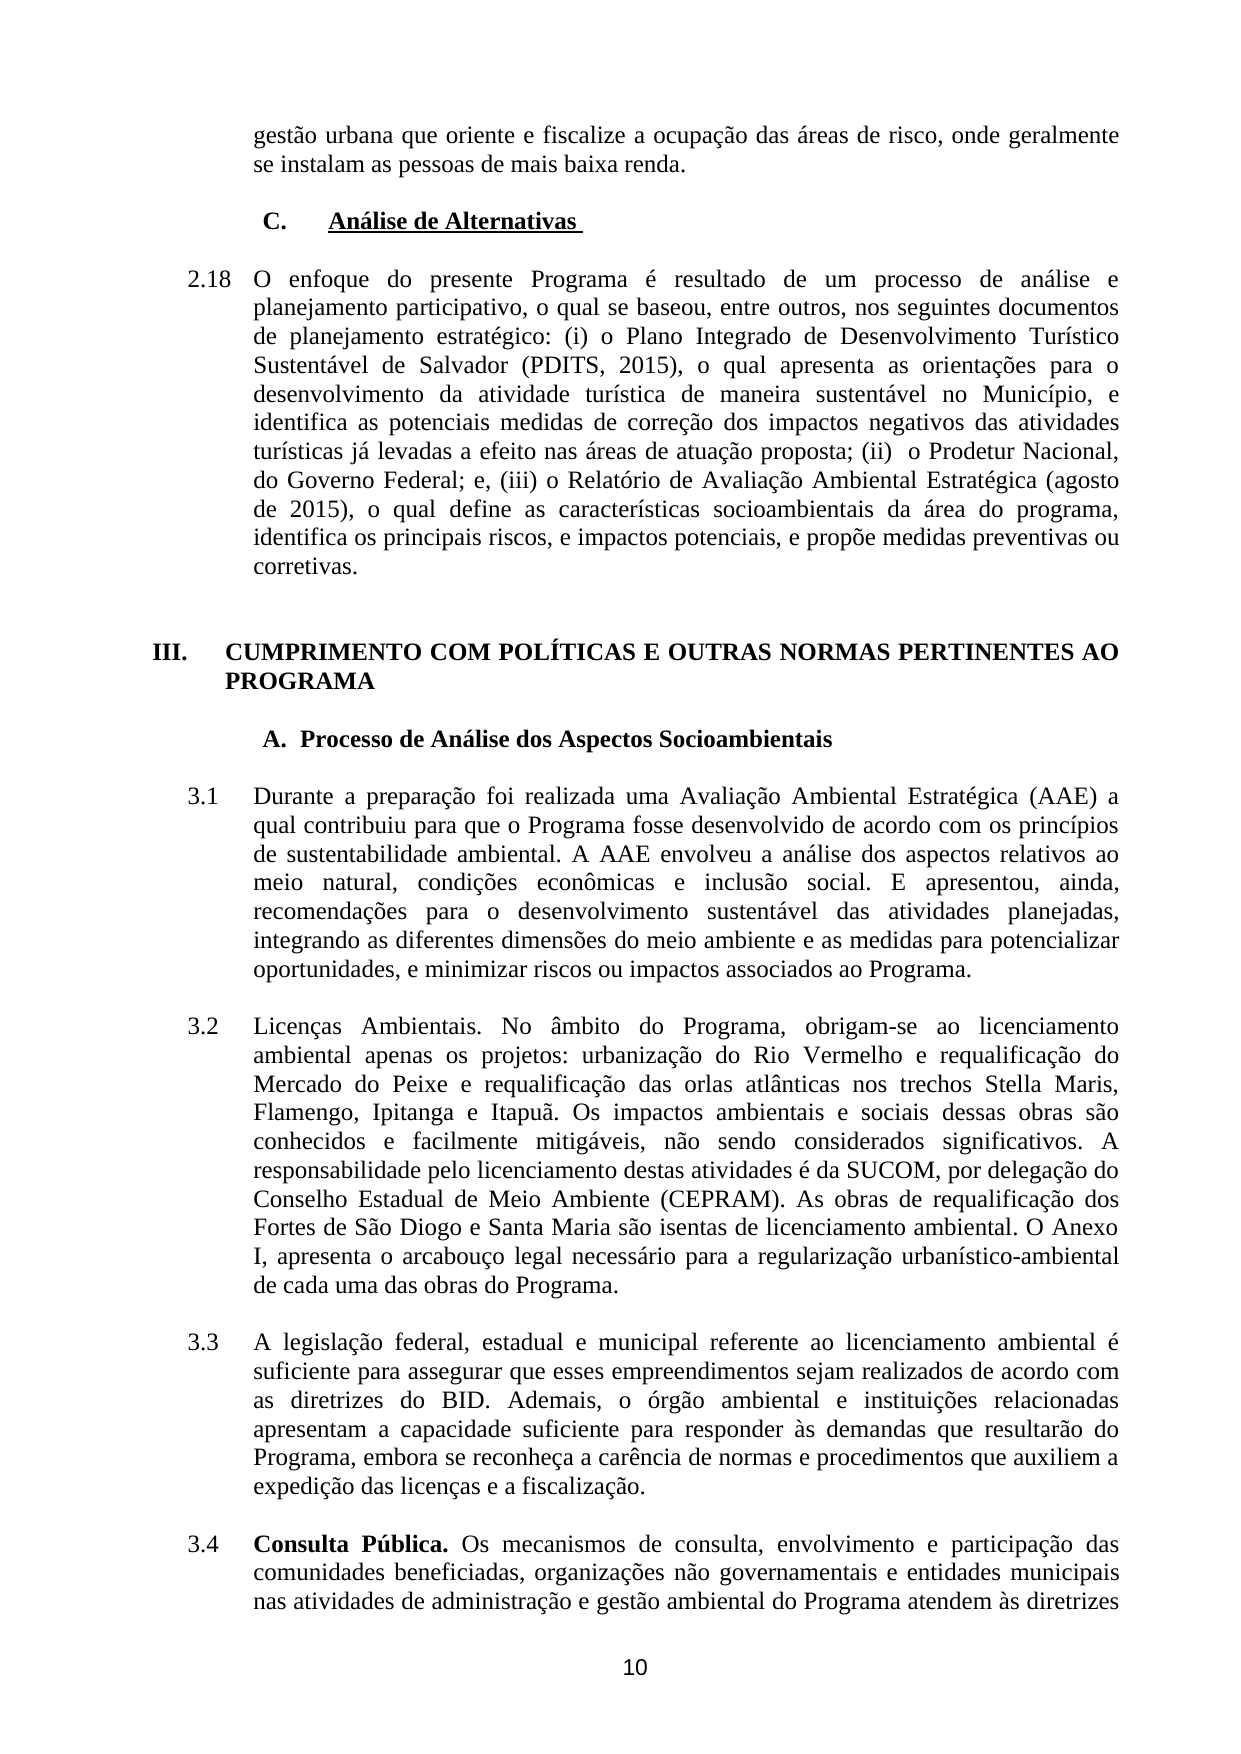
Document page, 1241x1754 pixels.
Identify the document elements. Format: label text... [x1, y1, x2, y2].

list Análise de Alternativas [262, 206, 1120, 235]
list O enfoque do presente Programa é resultado de um processo de análise e planejamento participativo, o qual se baseou, entre outros, nos seguintes documentos de planejamento estratégico: (i) o Plano Integrado de Desenvolvimento Turístico Sustentável de Salvador (PDITS, 2015), o qual apresenta as orientações para o desenvolvimento da atividade turística de maneira sustentável no Município, e identifica as potenciais medidas de correção dos impactos negativos das atividades turísticas já levadas a efeito nas áreas de atuação proposta; (ii) o Prodetur Nacional, do Governo Federal; e, (iii) o Relatório de Avaliação Ambiental Estratégica (agosto de 2015), o qual define as características socioambientais da área do programa, identifica os principais riscos, e impactos potenciais, e propõe medidas preventivas ou corretivas. [187, 264, 1120, 580]
list Processo de Análise dos Aspectos Socioambientais [262, 724, 1120, 752]
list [187, 120, 1120, 177]
list A legislação federal, estadual e municipal referente ao licenciamento ambiental é suficiente para assegurar que esses empreendimentos sejam realizados de acordo com as diretrizes do BID. Ademais, o órgão ambiental e instituições relacionadas apresentam a capacidade suficiente para responder às demandas que resultarão do Programa, embora se reconheça a carência de normas e procedimentos que auxiliem a expedição das licenças e a fiscalização. [187, 1327, 1120, 1500]
list Licenças Ambientais. No âmbito do Programa, obrigam-se ao licenciamento ambiental apenas os projetos: urbanização do Rio Vermelho e requalificação do Mercado do Peixe e requalificação das orlas atlânticas nos trechos Stella Maris, Flamengo, Ipitanga e Itapuã. Os impactos ambientais e sociais dessas obras são conhecidos e facilmente mitigáveis, não sendo considerados significativos. A responsabilidade pelo licenciamento destas atividades é da SUCOM, por delegação do Conselho Estadual de Meio Ambiente (CEPRAM). As obras de requalificação dos Fortes de São Diogo e Santa Maria são isentas de licenciamento ambiental. O Anexo I, apresenta o arcabouço legal necessário para a regularização urbanístico-ambiental de cada uma das obras do Programa. [187, 1011, 1120, 1299]
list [187, 1529, 1120, 1615]
list Cumprimento com Políticas e outras normas pertinentes ao Programa [187, 637, 1120, 695]
list Durante a preparação foi realizada uma Avaliação Ambiental Estratégica (AAE) a qual contribuiu para que o Programa fosse desenvolvido de acordo com os princípios de sustentabilidade ambiental. A AAE envolveu a análise dos aspectos relativos ao meio natural, condições econômicas e inclusão social. E apresentou, ainda, recomendações para o desenvolvimento sustentável das atividades planejadas, integrando as diferentes dimensões do meio ambiente e as medidas para potencializar oportunidades, e minimizar riscos ou impactos associados ao Programa. [187, 781, 1120, 982]
